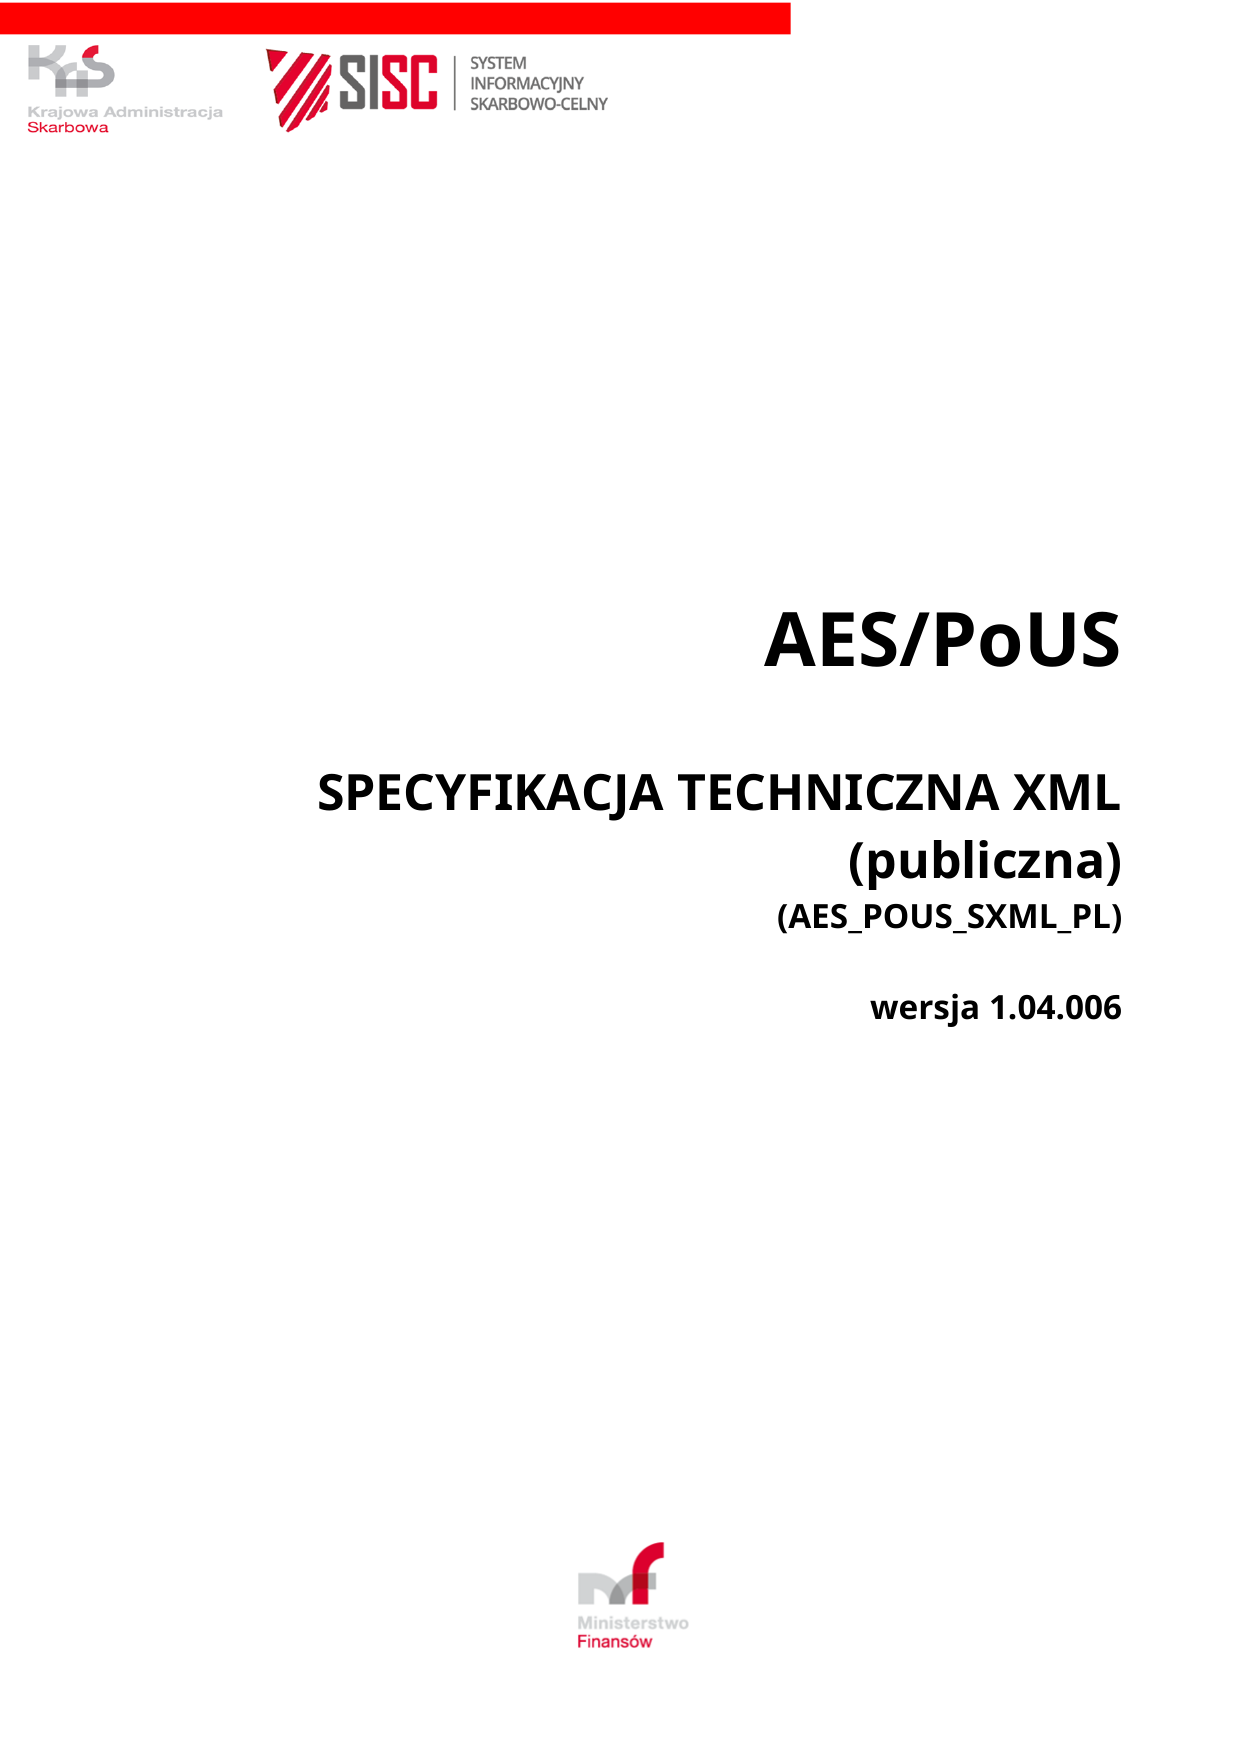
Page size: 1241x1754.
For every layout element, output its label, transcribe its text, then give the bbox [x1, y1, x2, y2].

picture [26, 43, 224, 135]
text SPECYFIKACJA TECHNICZNA XML [148, 757, 1122, 825]
text AES/PoUS [148, 586, 1122, 689]
text wersja 1.04.006 [148, 984, 1122, 1029]
text (publiczna) [148, 825, 1122, 893]
text (AES_POUS_SXML_PL) [148, 893, 1122, 938]
picture [565, 1538, 705, 1661]
picture [264, 44, 611, 134]
